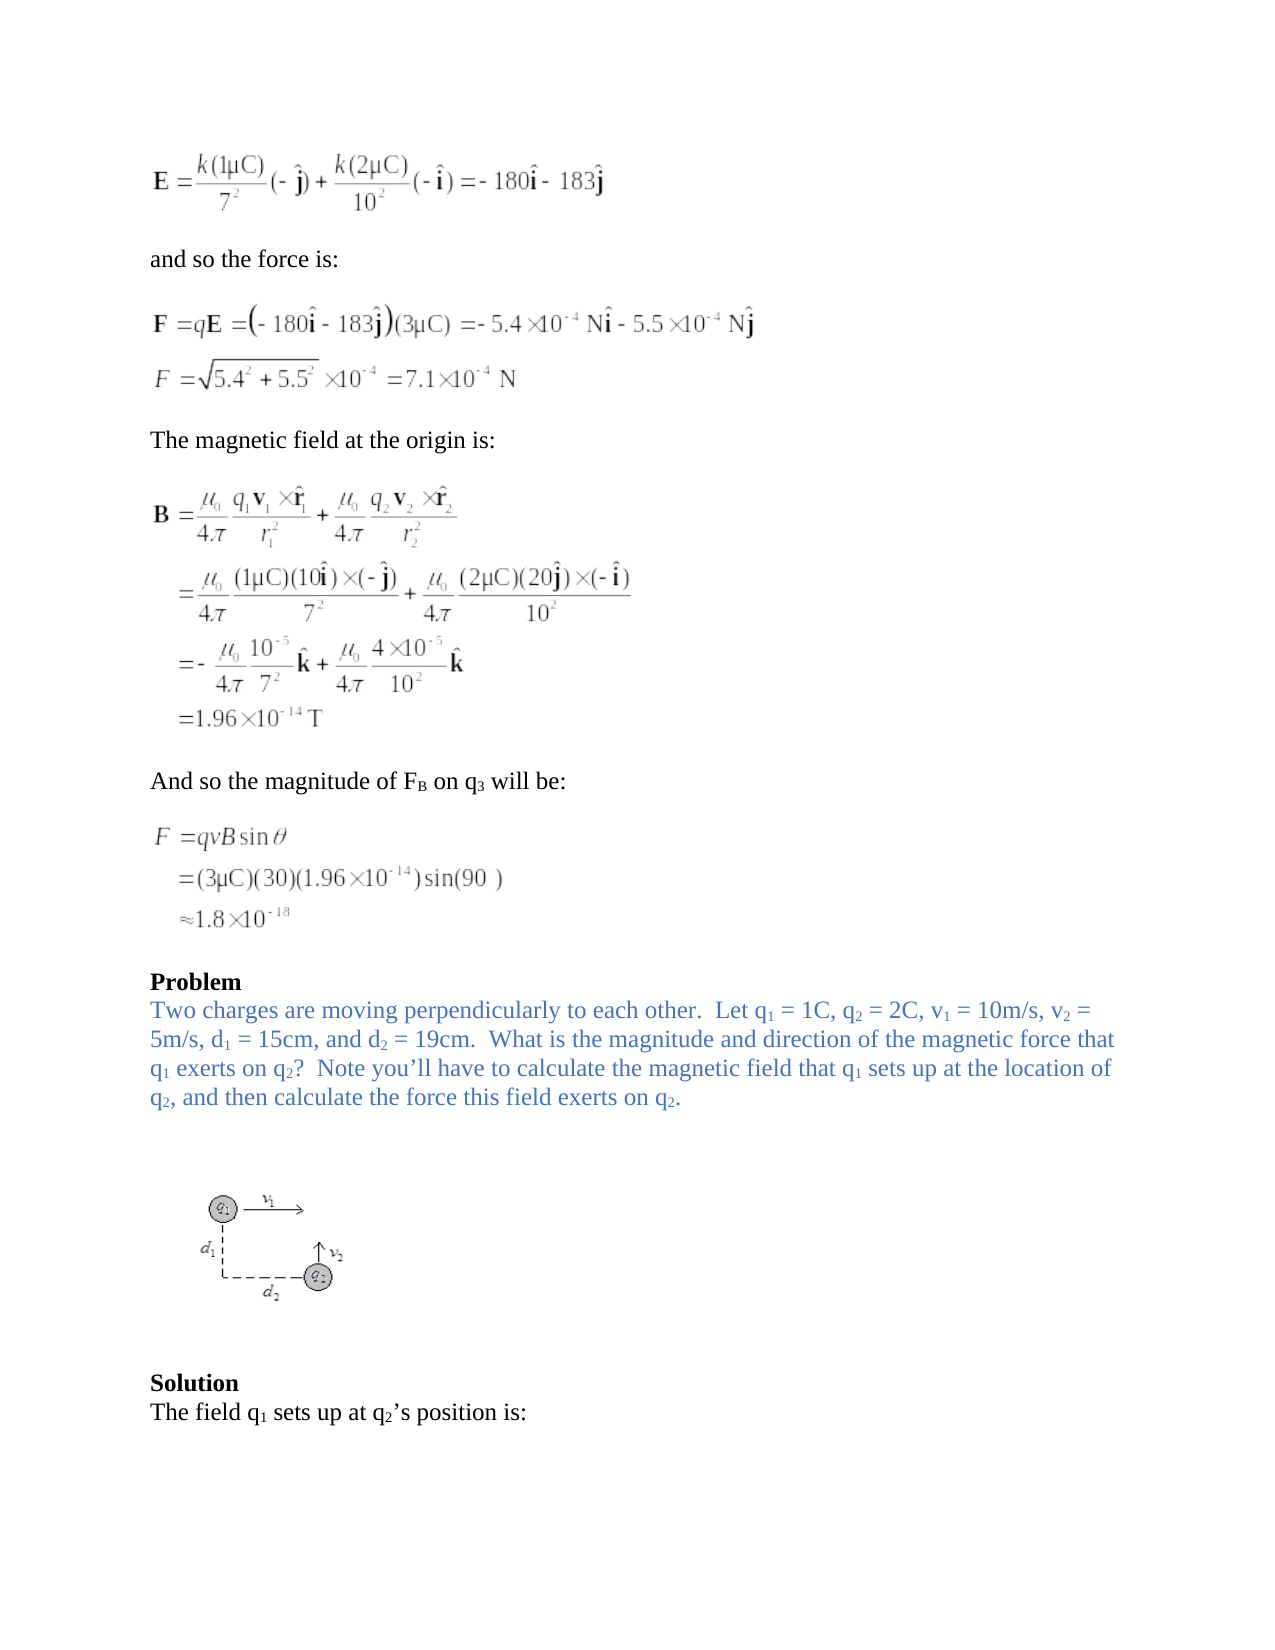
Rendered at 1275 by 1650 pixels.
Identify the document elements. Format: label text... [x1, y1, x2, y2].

text The field q1 sets up at q2’s position is: [150, 1397, 1125, 1426]
text The magnetic field at the origin is: [150, 425, 1125, 454]
text Solution [150, 1368, 1125, 1397]
text and so the force is: [150, 244, 1125, 273]
text And so the magnitude of FB on q3 will be: [150, 766, 1125, 795]
text Two charges are moving perpendicularly to each other. Let q1 = 1C, q2 = 2C, v1 = 10m/s, v2 = 5m/s, d1 = 15cm, and d2 = 19cm. What is the magnitude and direction of the magnetic force that q1 exerts on q2? Note you’ll have to calculate the magnetic field that q1 sets up at the location of q2, and then calculate the force this field exerts on q2. [150, 996, 1125, 1111]
picture [162, 1139, 389, 1340]
text Problem [150, 967, 1125, 996]
